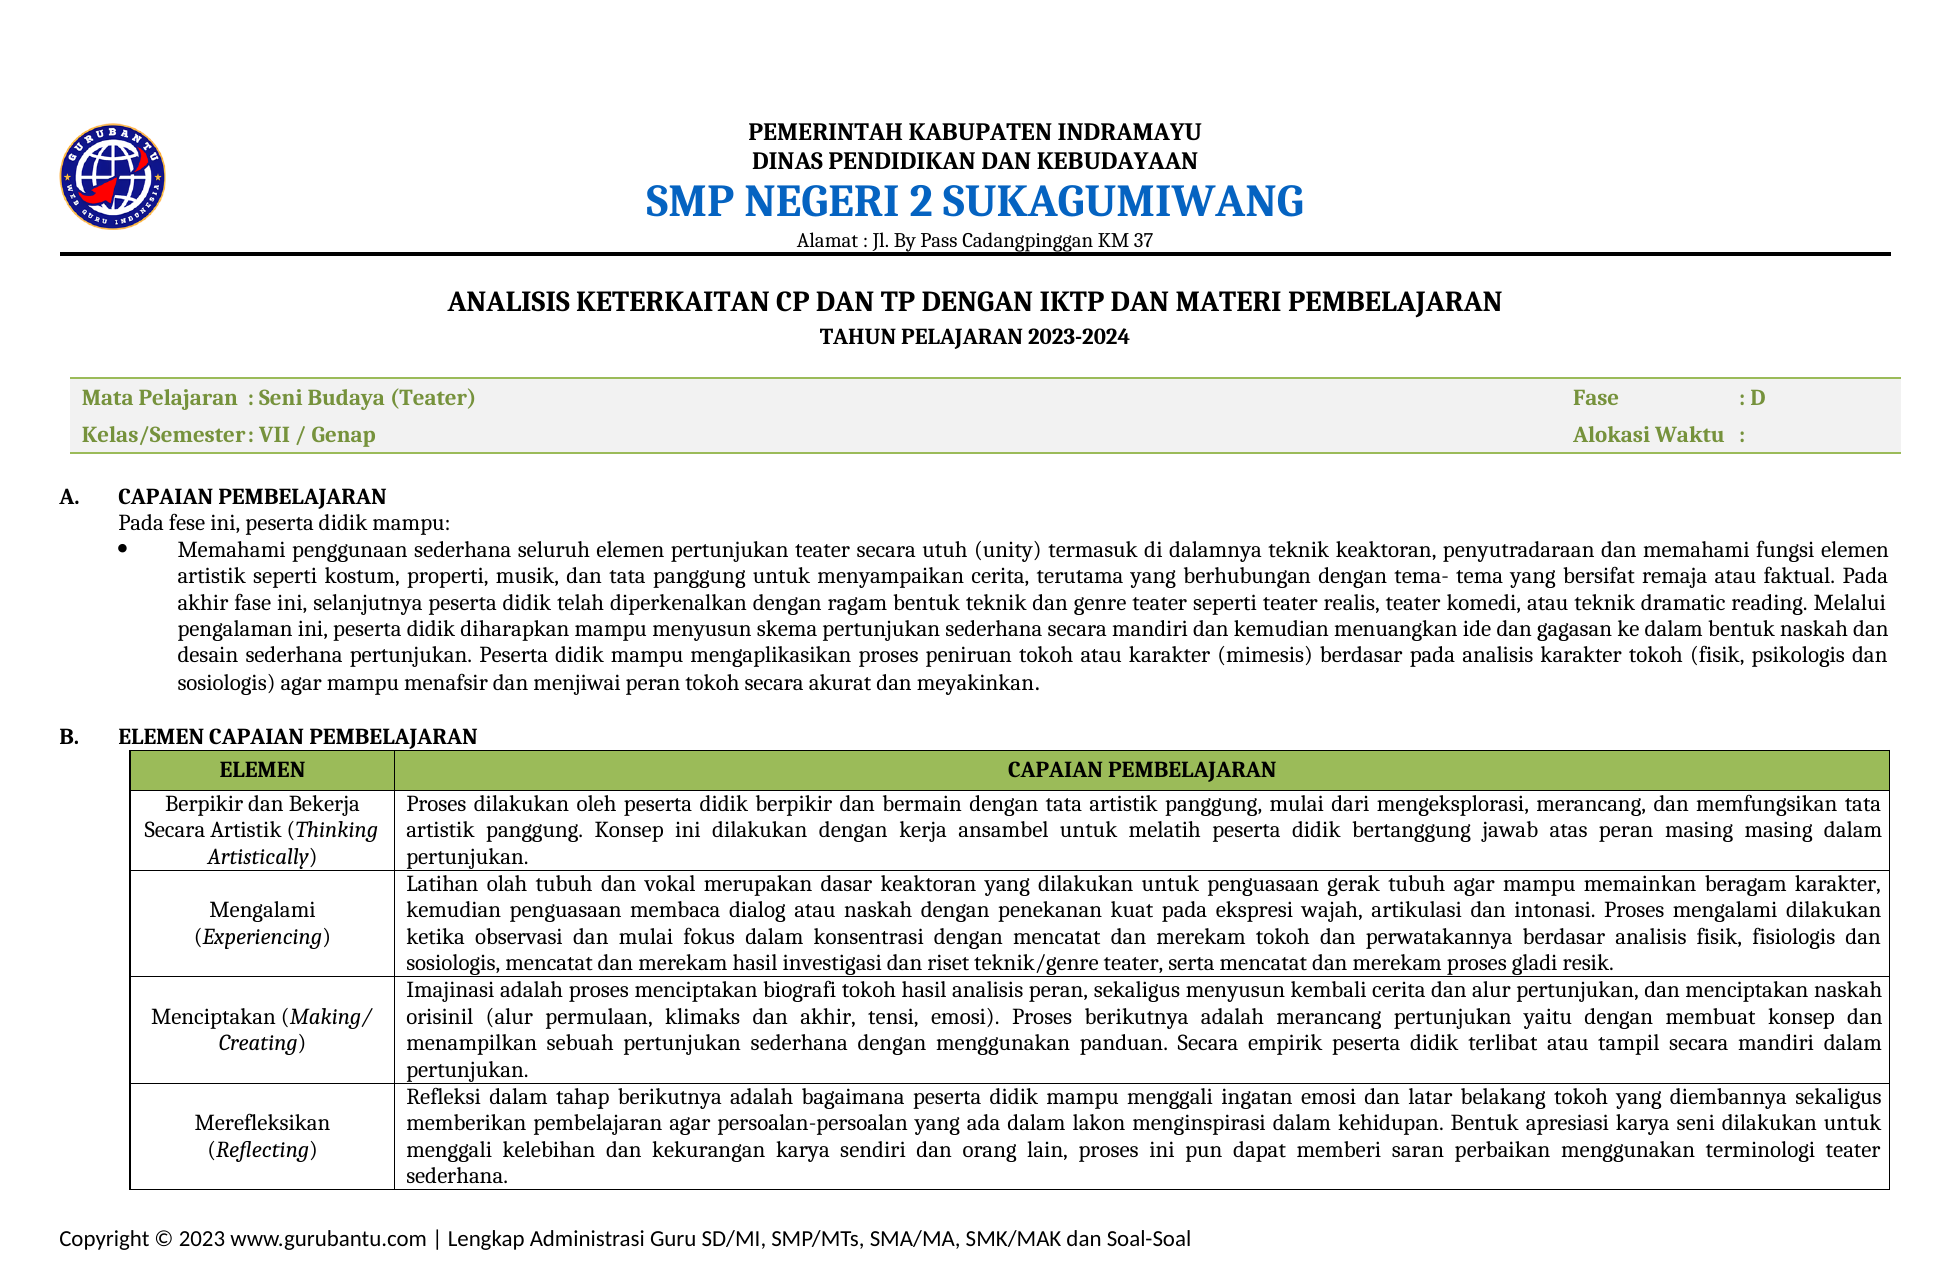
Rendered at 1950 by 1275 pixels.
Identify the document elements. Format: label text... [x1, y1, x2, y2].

table_header CAPAIAN PEMBELAJARAN [395, 751, 1889, 790]
text TAHUN PELAJARAN 2023-2024 [59, 324, 1891, 350]
table_header [587, 379, 1562, 452]
text PEMERINTAH KABUPATEN INDRAMAYU [59, 118, 1891, 147]
table_cell Proses dilakukan oleh peserta didik berpikir dan bermain dengan tata artistik panggung, mulai dari mengeksplorasi, merancang, dan memfungsikan tata artistik panggung. Konsep ini dilakukan dengan kerja ansambel untuk melatih peserta didik bertanggung jawab atas peran masing masing dalam pertunjukan. [395, 791, 1889, 870]
text A. CAPAIAN PEMBELAJARAN [59, 484, 1891, 510]
table_cell Merefleksikan (Reflecting) [131, 1084, 394, 1189]
table_cell Berpikir dan Bekerja Secara Artistik (Thinking Artistically) [131, 791, 394, 870]
text DINAS PENDIDIKAN DAN KEBUDAYAAN [166, 147, 1891, 176]
picture [59, 123, 166, 230]
table_cell Menciptakan (Making/ Creating) [131, 977, 394, 1083]
text SMP NEGERI 2 SUKAGUMIWANG [166, 176, 1891, 228]
list Memahami penggunaan sederhana seluruh elemen pertunjukan teater secara utuh (unity) termasuk di dalamnya teknik keaktoran, penyutradaraan dan memahami fungsi elemen artistik seperti kostum, properti, musik, dan tata panggung untuk menyampaikan cerita, terutama yang berhubungan dengan tema- tema yang bersifat remaja atau faktual. Pada akhir fase ini, selanjutnya peserta didik telah diperkenalkan dengan ragam bentuk teknik dan genre teater seperti teater realis, teater komedi, atau teknik dramatic reading. Melalui pengalaman ini, peserta didik diharapkan mampu menyusun skema pertunjukan sederhana secara mandiri dan kemudian menuangkan ide dan gagasan ke dalam bentuk naskah dan desain sederhana pertunjukan. Peserta didik mampu mengaplikasikan proses peniruan tokoh atau karakter (mimesis) berdasar pada analisis karakter tokoh (fisik, psikologis dan sosiologis) agar mampu menafsir dan menjiwai peran tokoh secara akurat dan meyakinkan. [118, 537, 1891, 697]
table_cell Imajinasi adalah proses menciptakan biografi tokoh hasil analisis peran, sekaligus menyusun kembali cerita dan alur pertunjukan, dan menciptakan naskah orisinil (alur permulaan, klimaks dan akhir, tensi, emosi). Proses berikutnya adalah merancang pertunjukan yaitu dengan membuat konsep dan menampilkan sebuah pertunjukan sederhana dengan menggunakan panduan. Secara empirik peserta didik terlibat atau tampil secara mandiri dalam pertunjukan. [395, 977, 1889, 1083]
text B. ELEMEN CAPAIAN PEMBELAJARAN [59, 723, 1891, 750]
table_header ELEMEN [131, 751, 394, 790]
table_header Mata Pelajaran : Seni Budaya (Teater) Kelas/Semester : VII / Genap [70, 379, 587, 452]
table_cell Mengalami (Experiencing) [131, 871, 394, 976]
table_cell Refleksi dalam tahap berikutnya adalah bagaimana peserta didik mampu menggali ingatan emosi dan latar belakang tokoh yang diembannya sekaligus memberikan pembelajaran agar persoalan-persoalan yang ada dalam lakon menginspirasi dalam kehidupan. Bentuk apresiasi karya seni dilakukan untuk menggali kelebihan dan kekurangan karya sendiri dan orang lain, proses ini pun dapat memberi saran perbaikan menggunakan terminologi teater sederhana. [395, 1084, 1889, 1189]
table_cell Latihan olah tubuh dan vokal merupakan dasar keaktoran yang dilakukan untuk penguasaan gerak tubuh agar mampu memainkan beragam karakter, kemudian penguasaan membaca dialog atau naskah dengan penekanan kuat pada ekspresi wajah, artikulasi dan intonasi. Proses mengalami dilakukan ketika observasi dan mulai fokus dalam konsentrasi dengan mencatat dan merekam tokoh dan perwatakannya berdasar analisis fisik, fisiologis dan sosiologis, mencatat dan merekam hasil investigasi dan riset teknik/genre teater, serta mencatat dan merekam proses gladi resik. [395, 871, 1889, 976]
table_header Fase : D Alokasi Waktu : [1562, 379, 1901, 452]
text Alamat : Jl. By Pass Cadangpinggan KM 37 [59, 228, 1891, 252]
text Pada fese ini, peserta didik mampu: [59, 510, 1891, 537]
text ANALISIS KETERKAITAN CP DAN TP DENGAN IKTP DAN MATERI PEMBELAJARAN [59, 285, 1891, 319]
